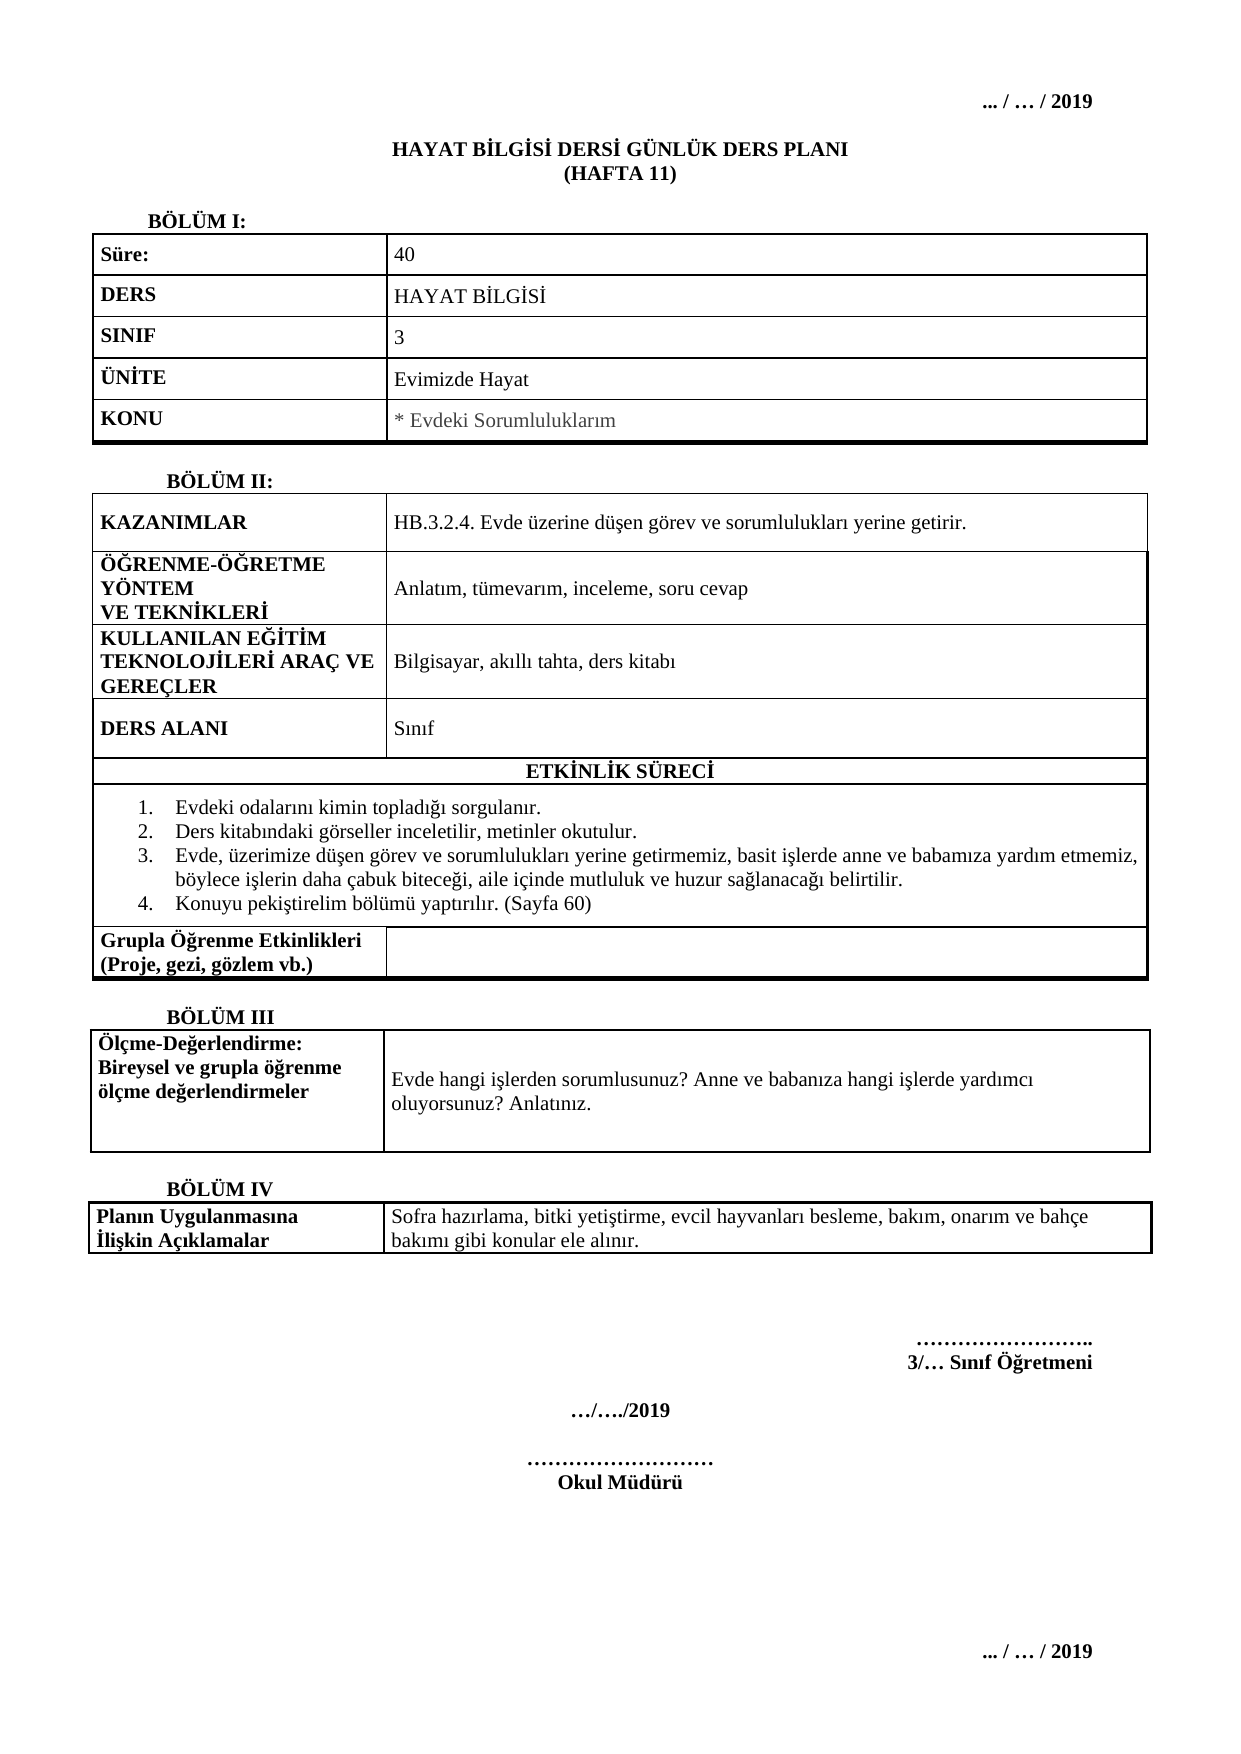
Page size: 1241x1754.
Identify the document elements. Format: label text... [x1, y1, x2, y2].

table_cell ÖĞRENME-ÖĞRETME YÖNTEM VE TEKNİKLERİ [93, 552, 386, 624]
text ... / … / 2019 [148, 1639, 1092, 1663]
text ... / … / 2019 [148, 89, 1092, 113]
table_header Planın Uygulanmasına İlişkin Açıklamalar [90, 1204, 383, 1252]
table_cell Sınıf [387, 699, 1146, 757]
text …/…./2019 [148, 1398, 1092, 1422]
text BÖLÜM I: [148, 209, 1092, 233]
table_header HB.3.2.4. Evde üzerine düşen görev ve sorumlulukları yerine getirir. [387, 494, 1147, 551]
table_header Ölçme-Değerlendirme: Bireysel ve grupla öğrenme ölçme değerlendirmeler [92, 1031, 383, 1151]
table_cell DERS [94, 276, 386, 316]
table_cell Anlatım, tümevarım, inceleme, soru cevap [387, 552, 1146, 624]
table_header KAZANIMLAR [93, 494, 386, 551]
table_header 40 [388, 235, 1146, 274]
table_header Sofra hazırlama, bitki yetiştirme, evcil hayvanları besleme, bakım, onarım ve bahçe bakımı gibi konular ele alınır. [385, 1204, 1150, 1252]
table_cell DERS ALANI [94, 699, 386, 757]
table_cell Bilgisayar, akıllı tahta, ders kitabı [387, 625, 1146, 698]
table_cell HAYAT BİLGİSİ [388, 276, 1146, 316]
table_cell ÜNİTE [94, 359, 386, 398]
table_cell Evimizde Hayat [388, 359, 1146, 398]
table_cell Grupla Öğrenme Etkinlikleri (Proje, gezi, gözlem vb.) [94, 927, 386, 976]
text ……………………… [148, 1446, 1092, 1470]
subtitle BÖLÜM III [148, 1005, 1092, 1029]
table_cell KONU [94, 400, 386, 440]
table_cell KULLANILAN EĞİTİM TEKNOLOJİLERİ ARAÇ VE GEREÇLER [93, 625, 386, 698]
text HAYAT BİLGİSİ DERSİ GÜNLÜK DERS PLANI [148, 137, 1092, 161]
text Okul Müdürü [148, 1470, 1092, 1494]
table_cell * Evdeki Sorumluluklarım [388, 400, 1146, 440]
table_header Süre: [94, 235, 386, 274]
subtitle BÖLÜM IV [148, 1177, 1092, 1201]
table_cell 3 [388, 317, 1146, 357]
table_cell SINIF [94, 317, 386, 357]
table_cell [387, 928, 1146, 976]
text 3/… Sınıf Öğretmeni [148, 1350, 1092, 1374]
text …………………….. [148, 1326, 1092, 1350]
text BÖLÜM II: [148, 468, 1092, 493]
table_cell ETKİNLİK SÜRECİ [94, 759, 1146, 783]
text (HAFTA 11) [148, 161, 1092, 185]
table_header Evde hangi işlerden sorumlusunuz? Anne ve babanıza hangi işlerde yardımcı oluyorsunuz? Anlatınız. [385, 1031, 1149, 1151]
table_cell Evdeki odalarını kimin topladığı sorgulanır. Ders kitabındaki görseller inceletilir, metinler okutulur. Evde, üzerimize düşen görev ve sorumlulukları yerine getirmemiz, basit işlerde anne ve babamıza yardım etmemiz, böylece işlerin daha çabuk biteceği, aile içinde mutluluk ve huzur sağlanacağı belirtilir. Konuyu pekiştirelim bölümü yaptırılır. (Sayfa 60) [94, 785, 1146, 926]
